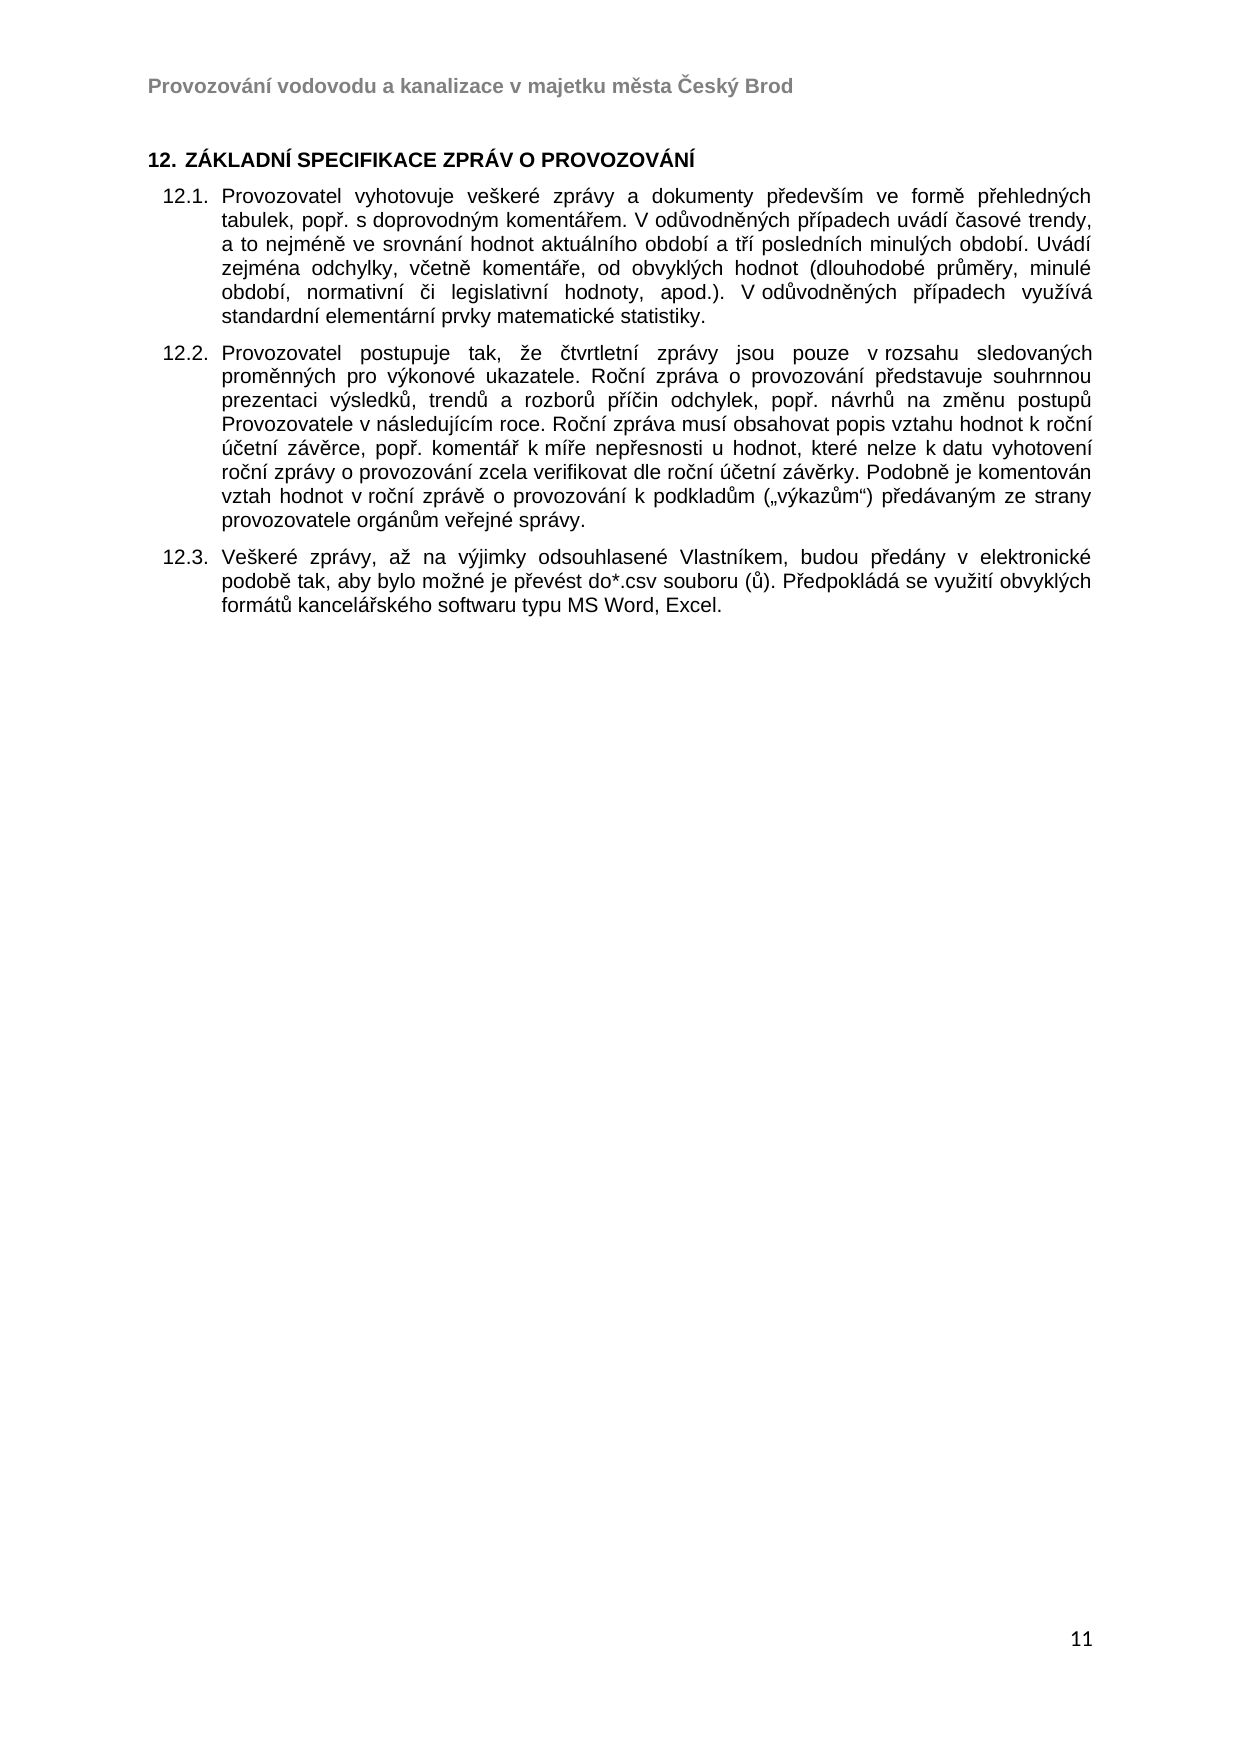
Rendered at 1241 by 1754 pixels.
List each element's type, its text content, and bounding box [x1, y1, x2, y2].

list Základní specifikace zpráv o provozování [148, 148, 1093, 172]
list Provozovatel vyhotovuje veškeré zprávy a dokumenty především ve formě přehledných tabulek, popř. s doprovodným komentářem. V odůvodněných případech uvádí časové trendy, a to nejméně ve srovnání hodnot aktuálního období a tří posledních minulých období. Uvádí zejména odchylky, včetně komentáře, od obvyklých hodnot (dlouhodobé průměry, minulé období, normativní či legislativní hodnoty, apod.). V odůvodněných případech využívá standardní elementární prvky matematické statistiky. [162, 184, 1093, 328]
list Provozovatel postupuje tak, že čtvrtletní zprávy jsou pouze v rozsahu sledovaných proměnných pro výkonové ukazatele. Roční zpráva o provozování představuje souhrnnou prezentaci výsledků, trendů a rozborů příčin odchylek, popř. návrhů na změnu postupů Provozovatele v následujícím roce. Roční zpráva musí obsahovat popis vztahu hodnot k roční účetní závěrce, popř. komentář k míře nepřesnosti u hodnot, které nelze k datu vyhotovení roční zprávy o provozování zcela verifikovat dle roční účetní závěrky. Podobně je komentován vztah hodnot v roční zprávě o provozování k podkladům („výkazům“) předávaným ze strany provozovatele orgánům veřejné správy. [162, 340, 1093, 532]
list Veškeré zprávy, až na výjimky odsouhlasené Vlastníkem, budou předány v elektronické podobě tak, aby bylo možné je převést do*.csv souboru (ů). Předpokládá se využití obvyklých formátů kancelářského softwaru typu MS Word, Excel. [162, 544, 1093, 616]
